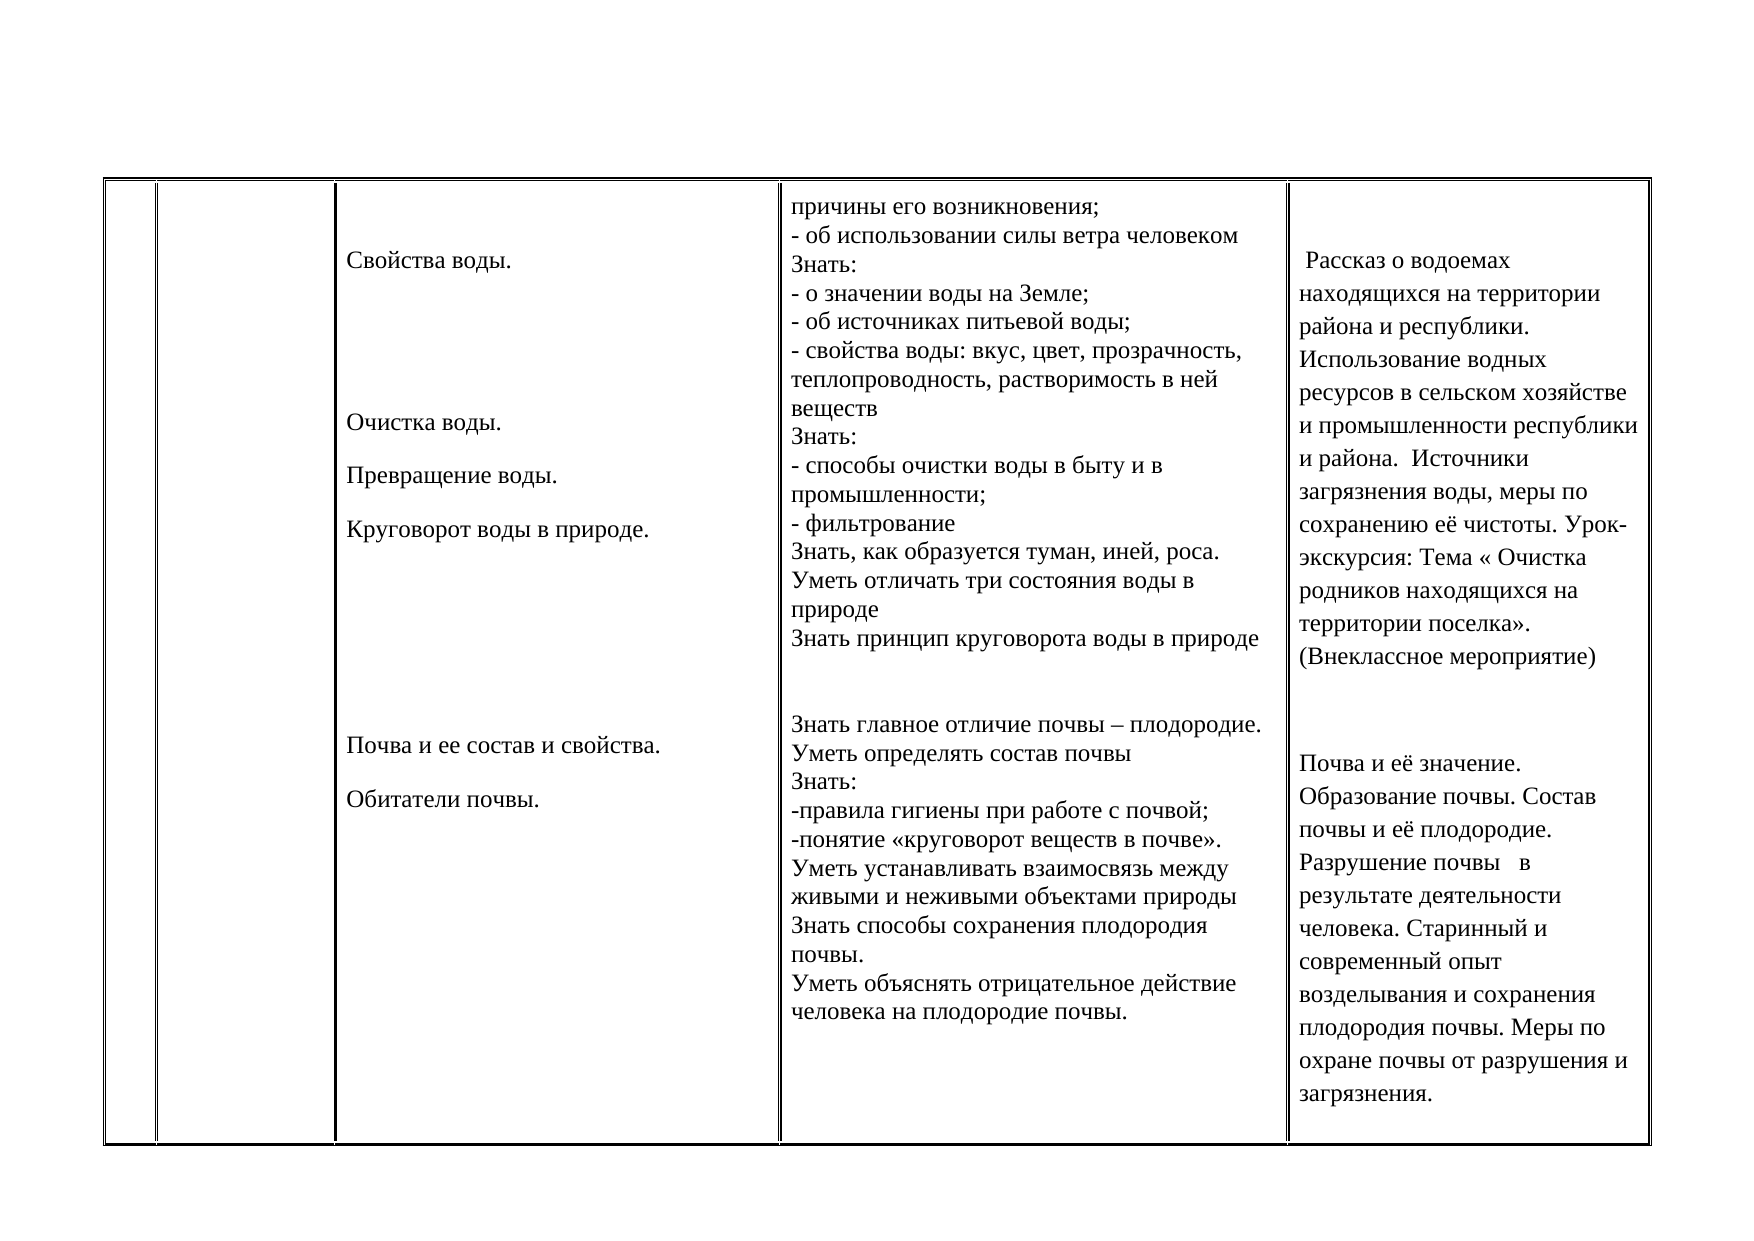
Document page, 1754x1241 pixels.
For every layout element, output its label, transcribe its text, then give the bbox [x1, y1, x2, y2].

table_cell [157, 179, 335, 1143]
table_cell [335, 179, 780, 1143]
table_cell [780, 179, 1288, 1143]
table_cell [1288, 181, 1648, 1143]
table_cell 4. [106, 181, 157, 1143]
